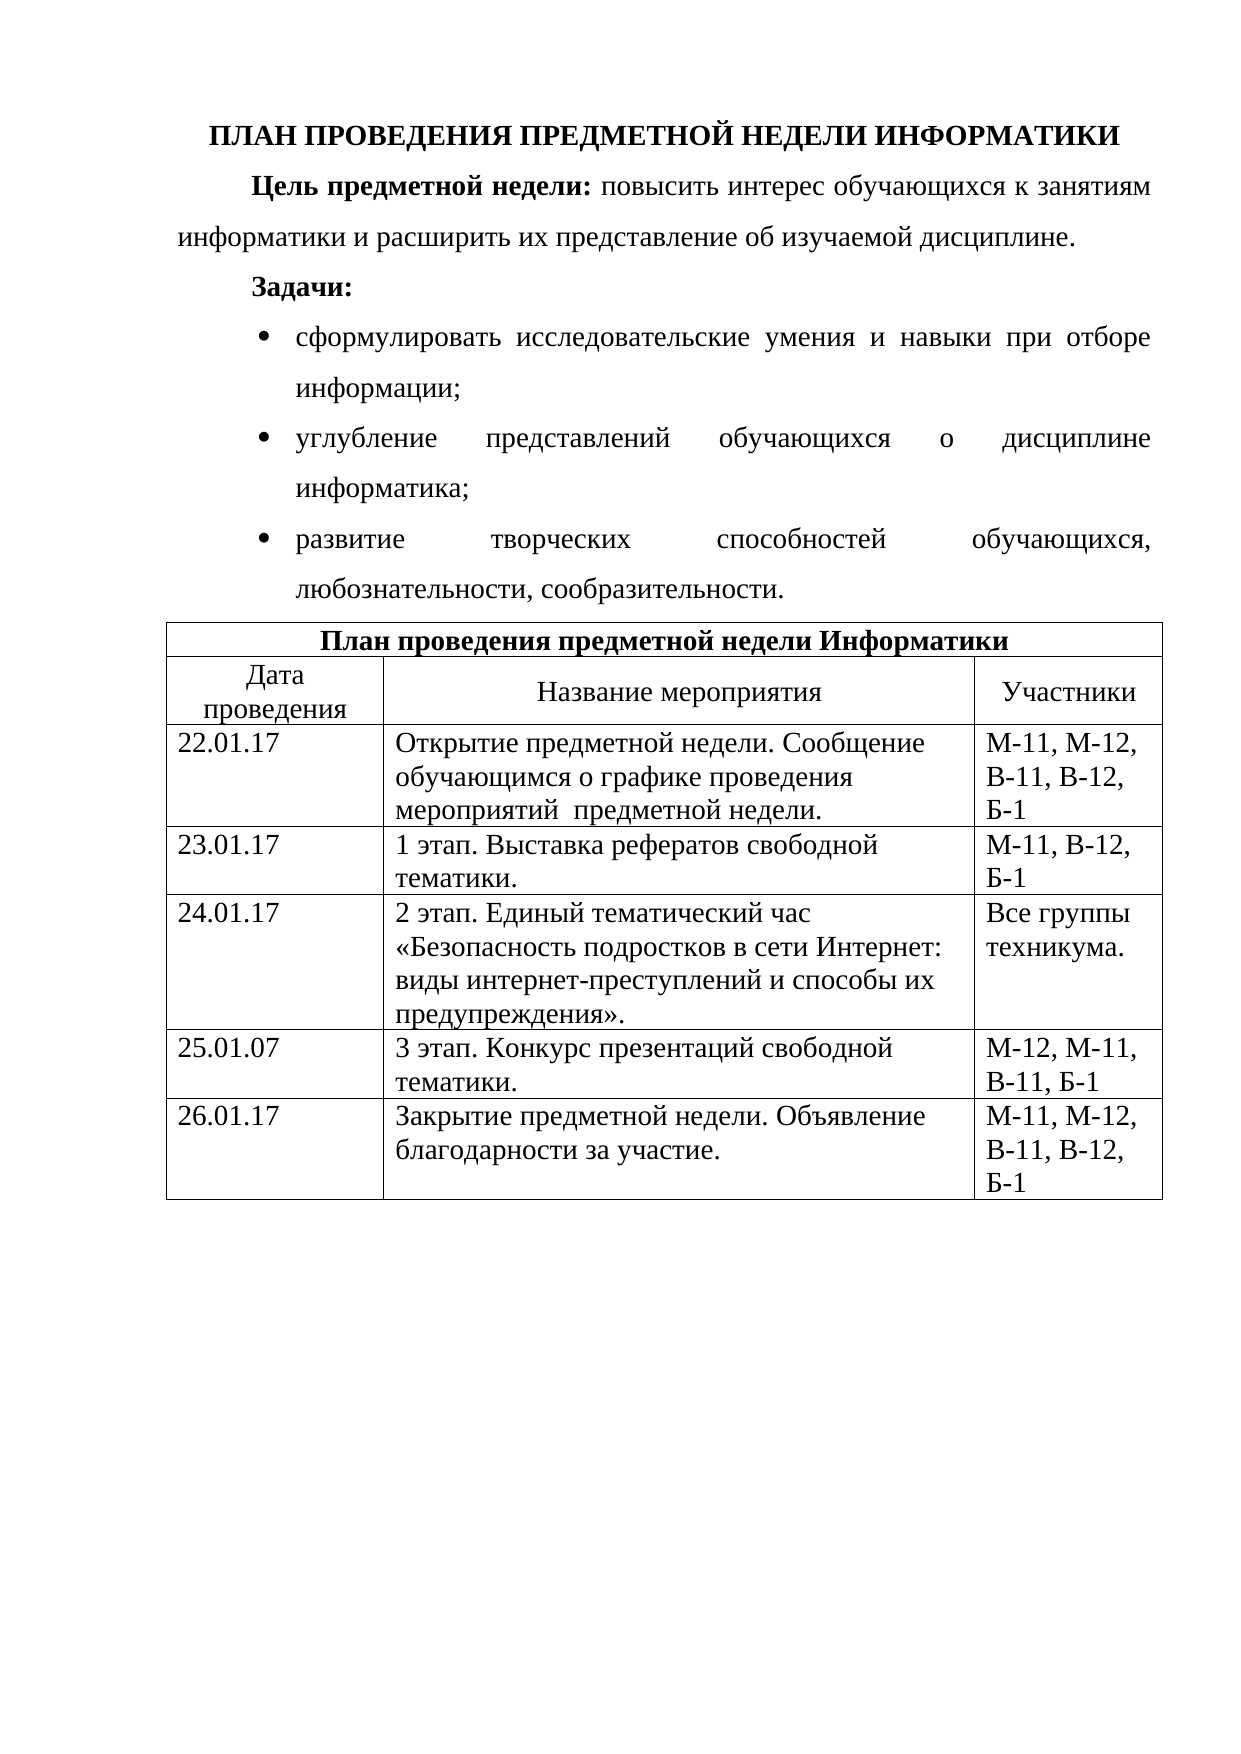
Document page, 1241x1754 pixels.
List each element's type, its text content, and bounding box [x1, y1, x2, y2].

table_cell 25.01.07 [167, 1030, 383, 1097]
table_header План проведения предметной недели Информатики [167, 623, 1162, 656]
table_cell 24.01.17 [167, 895, 383, 1029]
table_cell 1 этап. Выставка рефератов свободной тематики. [384, 827, 974, 894]
table_cell 22.01.17 [167, 725, 383, 826]
table_cell Все группы техникума. [975, 895, 1162, 1029]
text Задачи: [177, 269, 1152, 303]
text Цель предметной недели: повысить интерес обучающихся к занятиям информатики и расширить их представление об изучаемой дисциплине. [177, 168, 1152, 252]
list развитие творческих способностей обучающихся, любознательности, сообразительности. [259, 521, 1152, 605]
table_cell 23.01.17 [167, 827, 383, 894]
subtitle ПЛАН ПРОВЕДЕНИЯ ПРЕДМЕТНОЙ НЕДЕЛИ ИНФОРМАТИКИ [177, 118, 1152, 152]
table_cell Закрытие предметной недели. Объявление благодарности за участие. [384, 1099, 974, 1199]
table_cell 3 этап. Конкурс презентаций свободной тематики. [384, 1030, 974, 1097]
table_cell Открытие предметной недели. Сообщение обучающимся о графике проведения мероприятий предметной недели. [384, 725, 974, 826]
table_cell 2 этап. Единый тематический час «Безопасность подростков в сети Интернет: виды интернет-преступлений и способы их предупреждения». [384, 895, 974, 1029]
table_cell М-11, М-12, В-11, В-12, Б-1 [975, 1099, 1162, 1199]
table_cell М-12, М-11, В-11, Б-1 [975, 1030, 1162, 1097]
table_cell 26.01.17 [167, 1099, 383, 1199]
table_cell Участники [975, 657, 1162, 724]
table_cell М-11, М-12, В-11, В-12, Б-1 [975, 725, 1162, 826]
table_cell Дата проведения [167, 657, 383, 724]
table_cell Название мероприятия [384, 657, 974, 724]
list углубление представлений обучающихся о дисциплине информатика; [259, 420, 1152, 504]
list сформулировать исследовательские умения и навыки при отборе информации; [259, 319, 1152, 403]
table_cell М-11, В-12, Б-1 [975, 827, 1162, 894]
